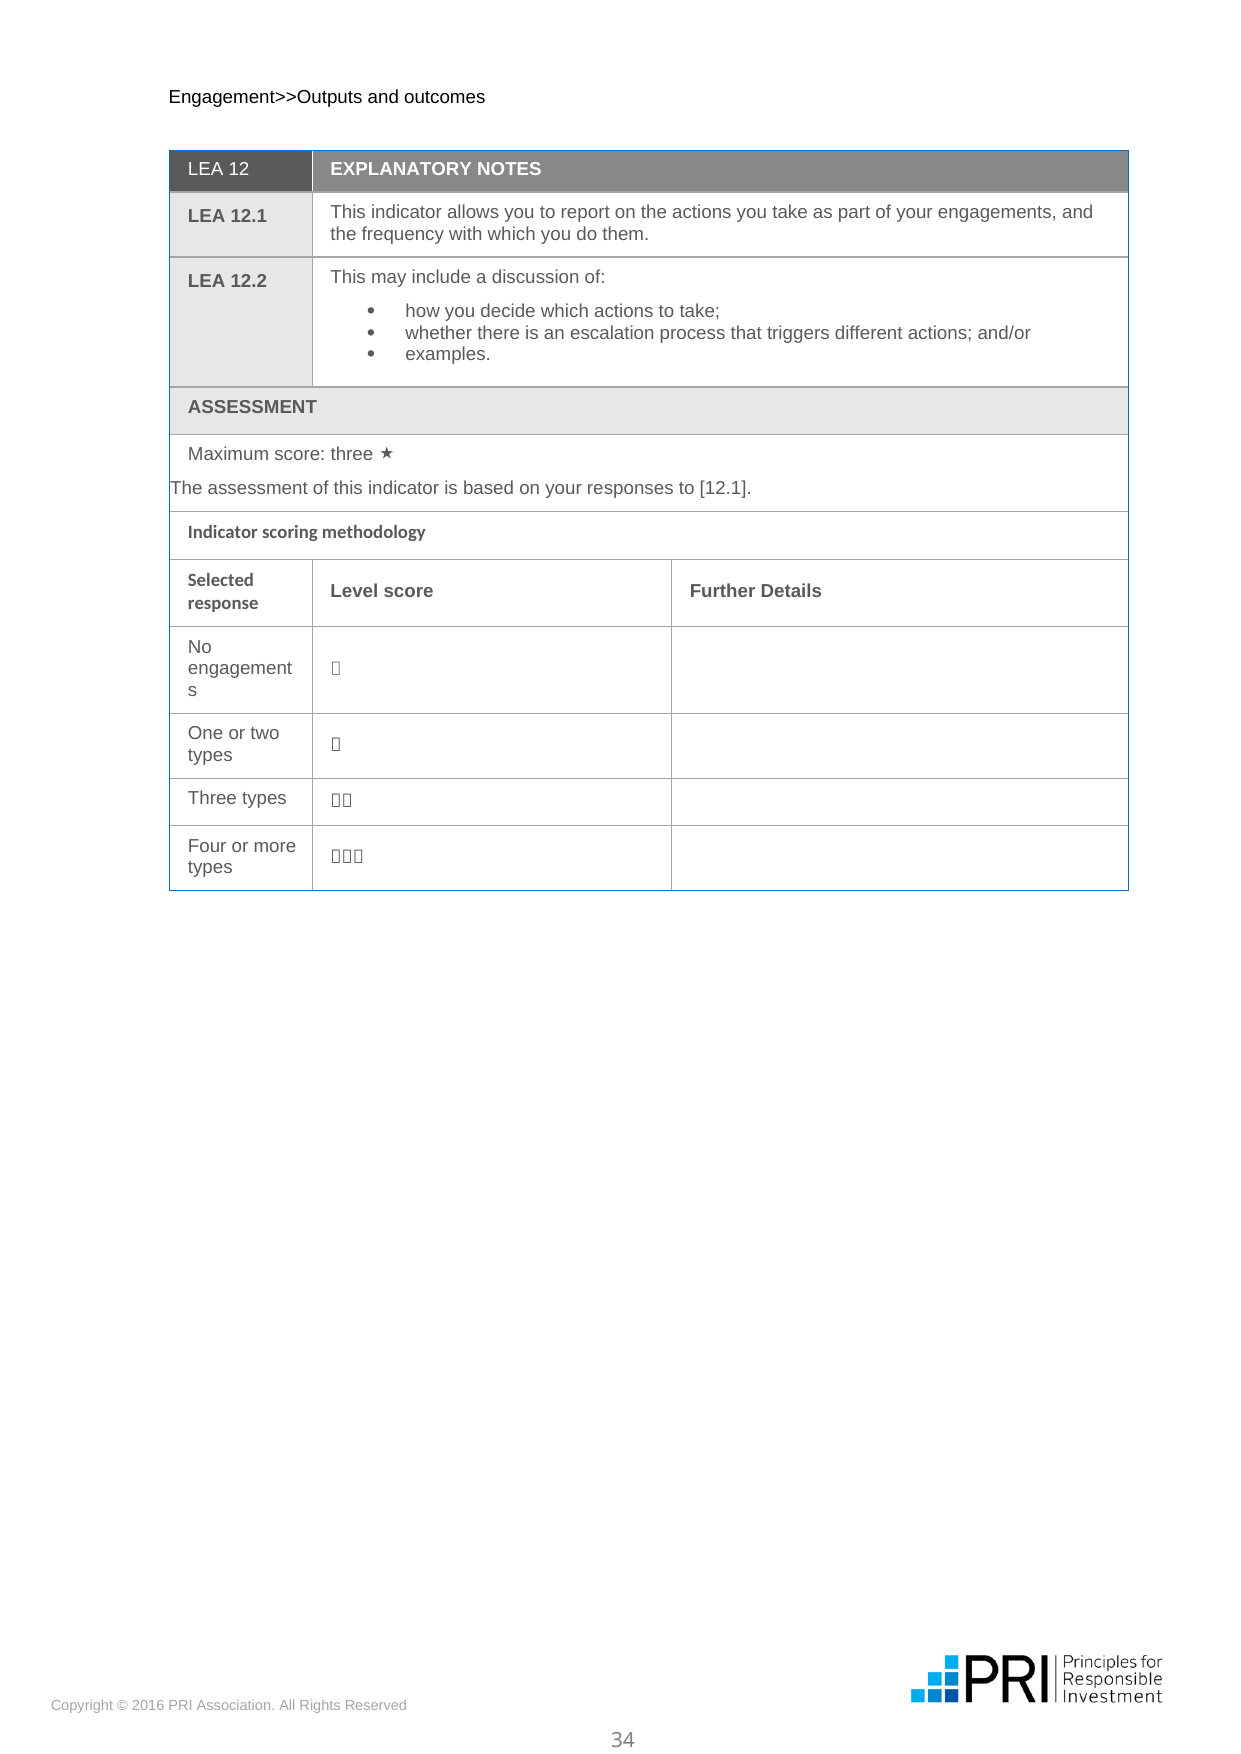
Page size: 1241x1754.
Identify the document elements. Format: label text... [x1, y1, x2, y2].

table_header EXPLANATORY NOTES [313, 151, 1128, 191]
table_cell Indicator scoring methodology [170, 512, 1128, 558]
table_cell [672, 826, 1128, 890]
table_cell  [313, 826, 671, 890]
table_cell ASSESSMENT [170, 388, 1128, 434]
table_cell One or two types [170, 714, 312, 778]
table_cell No engagements [170, 627, 312, 713]
table_cell Further Details [672, 560, 1128, 626]
table_cell [672, 627, 1128, 713]
table_cell This indicator allows you to report on the actions you take as part of your engagements, and the frequency with which you do them. [313, 193, 1128, 256]
table_cell Maximum score: three The assessment of this indicator is based on your responses to [12.1]. [170, 435, 1128, 511]
table_cell  [313, 779, 671, 825]
table_cell Selected response [170, 560, 312, 626]
table_cell LEA 12.2 [170, 258, 312, 386]
table_cell LEA 12.1 [170, 193, 312, 256]
table_cell [672, 714, 1128, 778]
table_cell  [313, 627, 671, 713]
table_header LEA 12 [170, 151, 312, 191]
table_cell Three types [170, 779, 312, 825]
table_cell [672, 779, 1128, 825]
table_cell  [313, 714, 671, 778]
table_cell Level score [313, 560, 671, 626]
table_cell Four or more types [170, 826, 312, 890]
table_cell This may include a discussion of: how you decide which actions to take; whether there is an escalation process that triggers different actions; and/or examples. [313, 258, 1128, 386]
picture [866, 1621, 1240, 1753]
